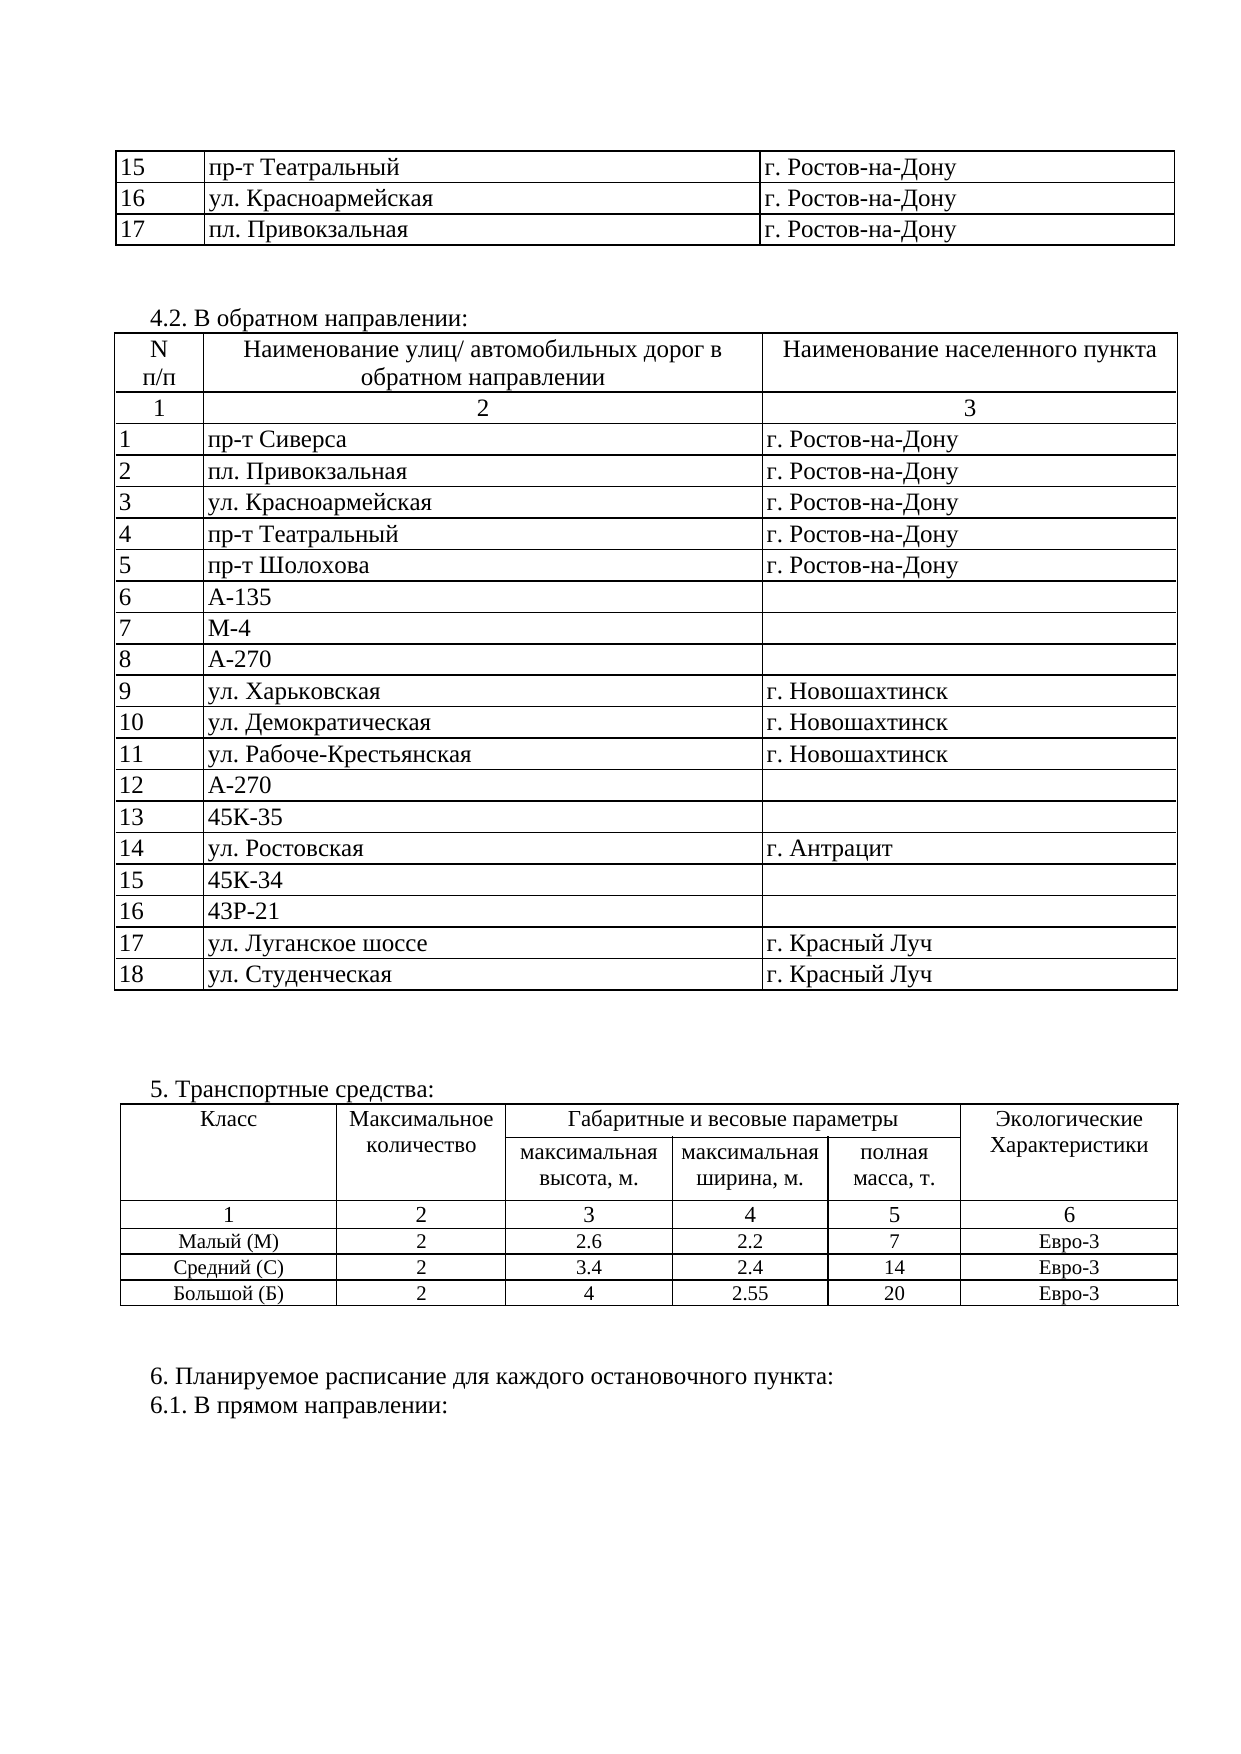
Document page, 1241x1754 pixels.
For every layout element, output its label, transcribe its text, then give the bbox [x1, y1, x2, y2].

table_cell [763, 895, 1177, 926]
table_cell пр-т Сиверса [204, 424, 762, 454]
table_cell г. Ростов-на-Дону [761, 152, 1174, 181]
table_cell 3 [763, 391, 1177, 423]
table_cell г. Ростов-на-Дону [763, 486, 1177, 517]
table_header Максимальное количество [337, 1105, 505, 1200]
table_cell А-270 [204, 770, 762, 800]
table_cell максимальная ширина, м. [673, 1138, 827, 1200]
table_cell 1 [115, 392, 203, 423]
table_cell 3 [115, 487, 203, 517]
table_cell Евро-3 [961, 1281, 1177, 1304]
table_cell 18 [115, 959, 203, 989]
table_cell ул. Красноармейская [205, 183, 759, 213]
table_cell 17 [115, 927, 203, 957]
table_cell г. Ростов-на-Дону [763, 454, 1177, 486]
table_header Наименование улиц/ автомобильных дорог в обратном направлении [204, 334, 762, 391]
table_header Габаритные и весовые параметры [506, 1105, 960, 1136]
table_cell г. Ростов-на-Дону [761, 215, 1174, 244]
table_cell 15 [115, 864, 203, 894]
table_cell максимальная высота, м. [506, 1138, 672, 1200]
table_cell ул. Демократическая [204, 707, 762, 737]
text 6. Планируемое расписание для каждого остановочного пункта: [150, 1361, 1090, 1390]
table_cell 43Р-21 [204, 896, 762, 926]
table_cell 20 [829, 1281, 960, 1304]
table_cell 5 [115, 550, 203, 580]
table_cell [763, 769, 1177, 800]
table_cell 6 [961, 1201, 1177, 1228]
table_header Класс [121, 1105, 336, 1200]
table_cell 2 [337, 1281, 505, 1304]
table_cell [763, 611, 1177, 643]
table_cell 11 [115, 738, 203, 769]
table_cell г. Новошахтинск [763, 674, 1177, 706]
table_cell 8 [115, 644, 203, 674]
table_cell 16 [117, 183, 204, 213]
table_cell пр-т Театральный [204, 519, 762, 548]
table_cell 2.2 [673, 1229, 827, 1253]
table_cell 4 [673, 1201, 827, 1228]
table_cell 12 [115, 770, 203, 800]
table_cell Евро-3 [961, 1255, 1177, 1279]
table_cell 2 [337, 1255, 505, 1279]
table_cell г. Красный Луч [763, 926, 1177, 957]
table_cell 7 [829, 1229, 960, 1253]
table_cell [763, 580, 1177, 611]
table_cell г. Новошахтинск [763, 737, 1177, 769]
table_cell 2.4 [673, 1255, 827, 1279]
table_cell г. Красный Луч [763, 958, 1177, 989]
table_cell 5 [829, 1201, 960, 1228]
table_cell пр-т Театральный [205, 152, 759, 181]
table_header Наименование населенного пункта [763, 334, 1177, 391]
table_cell 45К-35 [204, 802, 762, 832]
table_cell г. Ростов-на-Дону [763, 517, 1177, 548]
table_cell г. Ростов-на-Дону [761, 183, 1174, 213]
table_cell 14 [829, 1255, 960, 1279]
table_cell г. Ростов-на-Дону [763, 549, 1177, 580]
table_cell 2.55 [673, 1281, 827, 1304]
table_cell Средний (С) [121, 1255, 336, 1279]
table_cell 1 [115, 424, 203, 454]
table_cell ул. Ростовская [204, 833, 762, 863]
table_cell 17 [117, 215, 204, 244]
table_cell Малый (М) [121, 1229, 336, 1253]
table_cell 2.6 [506, 1229, 672, 1253]
table_cell 15 [117, 152, 204, 181]
table_cell 4 [115, 518, 203, 548]
table_cell [763, 800, 1177, 832]
table_cell 3 [506, 1201, 672, 1228]
table_cell 3.4 [506, 1255, 672, 1279]
table_cell Евро-3 [961, 1229, 1177, 1253]
table_cell [763, 643, 1177, 674]
text 4.2. В обратном направлении: [150, 303, 1090, 332]
table_cell ул. Студенческая [204, 959, 762, 989]
table_cell Большой (Б) [121, 1281, 336, 1304]
table_cell 2 [337, 1201, 505, 1228]
table_cell полная масса, т. [829, 1138, 960, 1200]
table_cell М-4 [204, 613, 762, 643]
table_cell г. Антрацит [763, 832, 1177, 863]
table_cell пр-т Шолохова [204, 550, 762, 580]
table_cell 6 [115, 581, 203, 611]
table_cell 2 [337, 1229, 505, 1253]
text 6.1. В прямом направлении: [150, 1390, 1090, 1419]
table_cell 14 [115, 833, 203, 863]
table_cell 7 [115, 613, 203, 643]
table_cell 9 [115, 675, 203, 706]
table_header Экологические Характеристики [961, 1105, 1177, 1200]
table_cell 13 [115, 801, 203, 832]
table_header N п/п [115, 334, 203, 391]
table_cell ул. Харьковская [204, 676, 762, 706]
table_cell 45К-34 [204, 865, 762, 894]
table_cell 4 [506, 1281, 672, 1304]
table_cell 2 [115, 455, 203, 486]
table_cell 2 [204, 393, 762, 423]
table_cell г. Новошахтинск [763, 706, 1177, 737]
table_cell 10 [115, 707, 203, 737]
table_cell 1 [121, 1201, 336, 1228]
table_cell г. Ростов-на-Дону [763, 423, 1177, 454]
table_cell ул. Красноармейская [204, 487, 762, 517]
table_cell пл. Привокзальная [205, 215, 759, 244]
table_cell 16 [115, 896, 203, 926]
table_cell ул. Луганское шоссе [204, 928, 762, 957]
text 5. Транспортные средства: [150, 1074, 1090, 1103]
table_cell [763, 863, 1177, 894]
table_cell А-270 [204, 645, 762, 674]
table_cell пл. Привокзальная [204, 456, 762, 486]
table_cell А-135 [204, 582, 762, 611]
table_cell ул. Рабоче-Крестьянская [204, 739, 762, 769]
